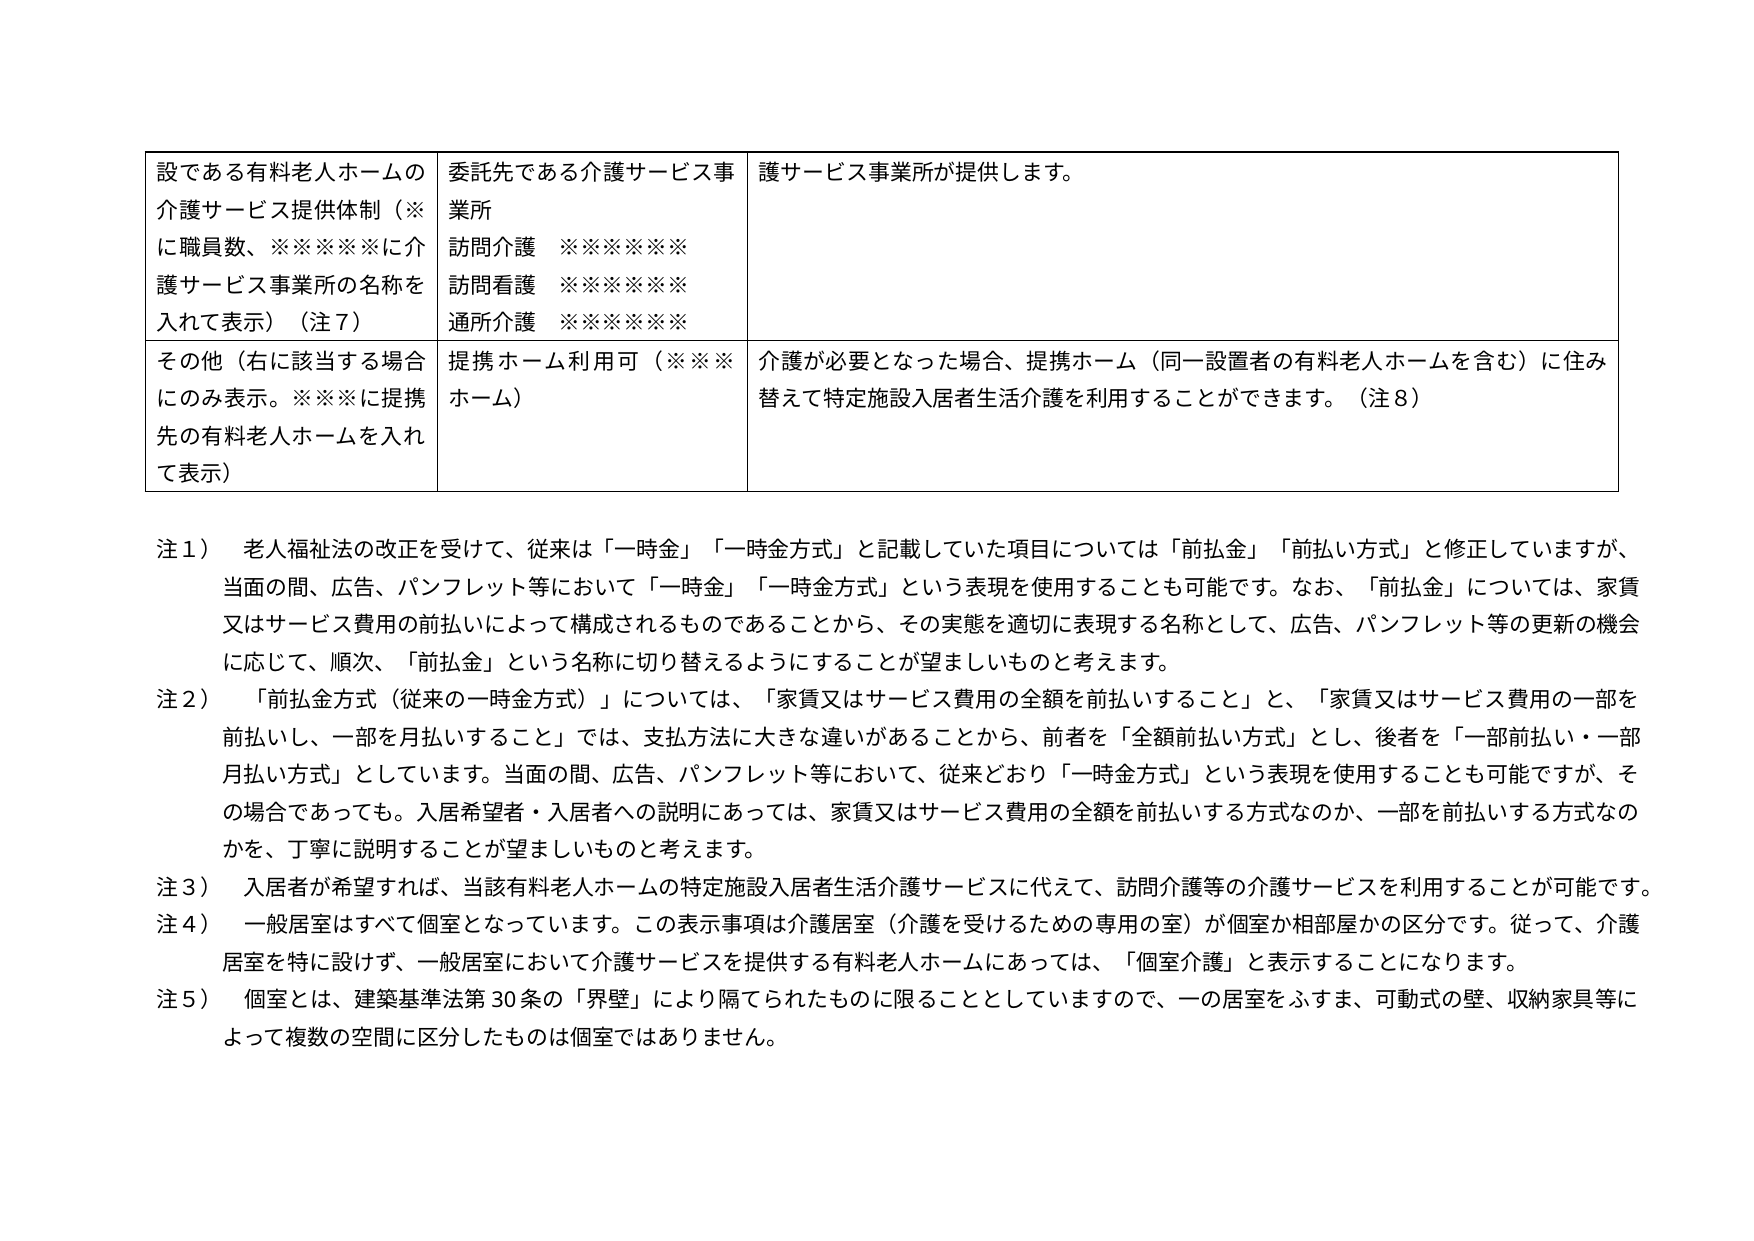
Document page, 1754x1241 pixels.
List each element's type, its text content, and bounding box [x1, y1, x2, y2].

table_cell 提携ホーム利用可（※※※ホーム） [438, 341, 747, 491]
text 注２） 「前払金方式（従来の一時金方式）」については、「家賃又はサービス費用の全額を前払いすること」と、「家賃又はサービス費用の一部を前払いし、一部を月払いすること」では、支払方法に大きな違いがあることから、前者を「全額前払い方式」とし、後者を「一部前払い・一部月払い方式」としています。当面の間、広告、パンフレット等において、従来どおり「一時金方式」という表現を使用することも可能ですが、その場合であっても。入居希望者・入居者への説明にあっては、家賃又はサービス費用の全額を前払いする方式なのか、一部を前払いする方式なのかを、丁寧に説明することが望ましいものと考えます。 [156, 679, 1641, 867]
text 注３） 入居者が希望すれば、当該有料老人ホームの特定施設入居者生活介護サービスに代えて、訪問介護等の介護サービスを利用することが可能です。 [156, 867, 1641, 904]
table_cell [438, 153, 747, 340]
table_cell その他（右に該当する場合にのみ表示。※※※に提携先の有料老人ホームを入れて表示） [146, 341, 437, 491]
text 注４） 一般居室はすべて個室となっています。この表示事項は介護居室（介護を受けるための専用の室）が個室か相部屋かの区分です。従って、介護居室を特に設けず、一般居室において介護サービスを提供する有料老人ホームにあっては、「個室介護」と表示することになります。 [156, 904, 1641, 979]
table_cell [146, 153, 437, 340]
text 注１） 老人福祉法の改正を受けて、従来は「一時金」「一時金方式」と記載していた項目については「前払金」「前払い方式」と修正していますが、当面の間、広告、パンフレット等において「一時金」「一時金方式」という表現を使用することも可能です。なお、「前払金」については、家賃又はサービス費用の前払いによって構成されるものであることから、その実態を適切に表現する名称として、広告、パンフレット等の更新の機会に応じて、順次、「前払金」という名称に切り替えるようにすることが望ましいものと考えます。 [112, 529, 1641, 679]
table_cell 介護が必要となった場合、提携ホーム（同一設置者の有料老人ホームを含む）に住み替えて特定施設入居者生活介護を利用することができます。（注８） [748, 341, 1618, 491]
text 注５） 個室とは、建築基準法第30条の「界壁」により隔てられたものに限ることとしていますので、一の居室をふすま、可動式の壁、収納家具等によって複数の空間に区分したものは個室ではありません。 [156, 979, 1641, 1054]
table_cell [748, 153, 1618, 340]
